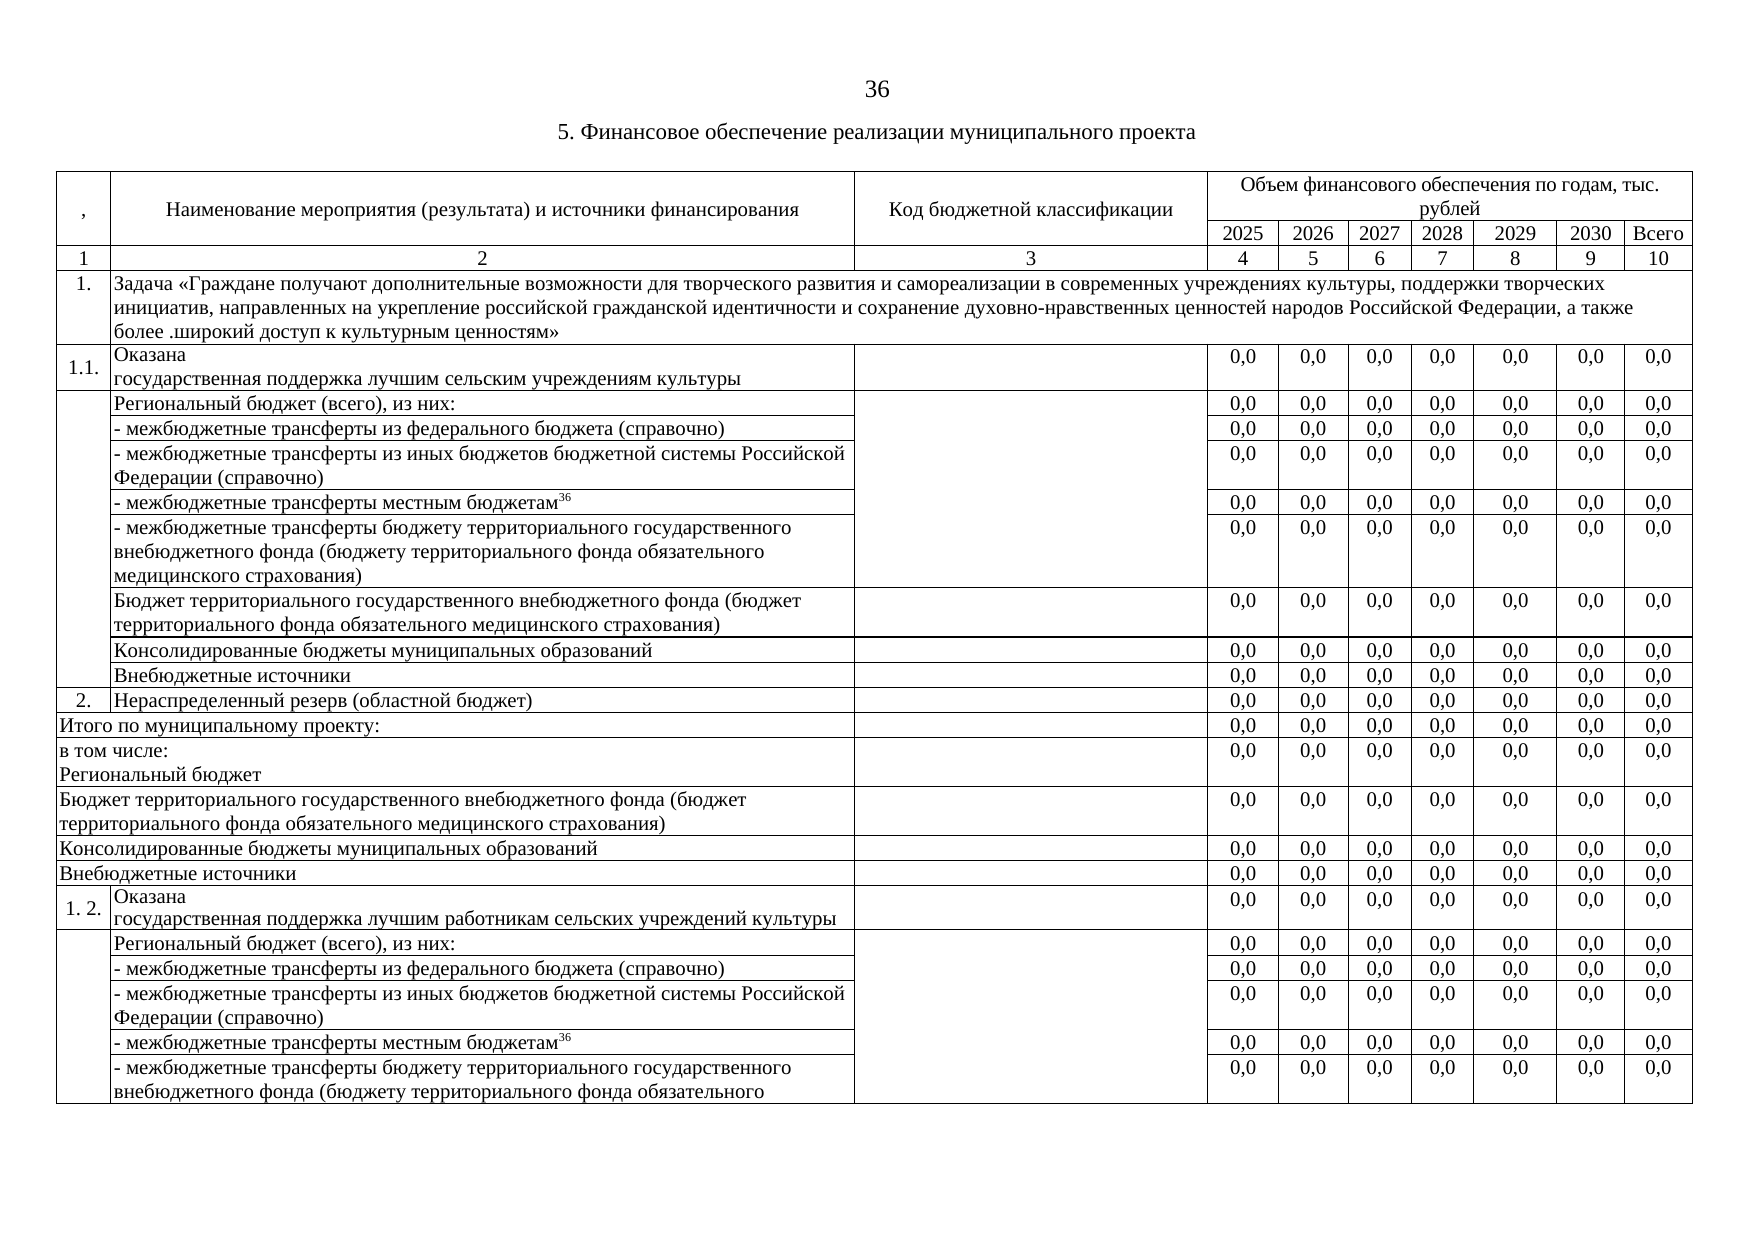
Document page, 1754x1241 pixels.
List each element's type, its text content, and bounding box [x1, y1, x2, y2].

table_cell 0,0 [1349, 956, 1411, 979]
table_cell 0,0 [1557, 886, 1624, 929]
table_cell 0,0 [1208, 663, 1278, 687]
table_cell 2. [57, 688, 110, 712]
table_cell 7 [1412, 246, 1473, 270]
table_cell 0,0 [1412, 515, 1473, 587]
table_cell 0,0 [1474, 981, 1556, 1029]
table_cell 2028 [1412, 221, 1473, 245]
table_cell 0,0 [1412, 416, 1473, 440]
table_cell - межбюджетные трансферты местным бюджетам36 [111, 490, 854, 514]
table_cell Бюджет территориального государственного внебюджетного фонда (бюджет территориального фонда обязательного медицинского страхования) [57, 787, 854, 835]
table_header , [57, 172, 110, 245]
table_cell 0,0 [1474, 861, 1556, 885]
table_cell 0,0 [1625, 1055, 1692, 1103]
table_cell 0,0 [1279, 1055, 1348, 1103]
table_cell [57, 930, 110, 1103]
table_cell [855, 886, 1207, 929]
table_cell 0,0 [1557, 490, 1624, 514]
table_cell 2026 [1279, 221, 1348, 245]
table_cell 0,0 [1474, 836, 1556, 860]
table_cell 0,0 [1625, 391, 1692, 415]
table_cell 0,0 [1625, 588, 1692, 636]
table_cell [855, 836, 1207, 860]
table_cell 0,0 [1349, 688, 1411, 712]
table_cell 0,0 [1349, 391, 1411, 415]
table_cell 0,0 [1349, 1055, 1411, 1103]
table_cell 0,0 [1349, 981, 1411, 1029]
table_cell 10 [1625, 246, 1692, 270]
table_cell 0,0 [1557, 688, 1624, 712]
table_cell 0,0 [1557, 515, 1624, 587]
table_cell Бюджет территориального государственного внебюджетного фонда (бюджет территориального фонда обязательного медицинского страхования) [111, 588, 854, 636]
table_cell 0,0 [1279, 490, 1348, 514]
table_cell 0,0 [1625, 416, 1692, 440]
table_cell 0,0 [1279, 391, 1348, 415]
table_cell 0,0 [1412, 391, 1473, 415]
table_cell 0,0 [1279, 515, 1348, 587]
table_cell 0,0 [1557, 713, 1624, 737]
table_cell 1.1. [57, 345, 110, 389]
table_cell 0,0 [1625, 836, 1692, 860]
table_cell 0,0 [1557, 441, 1624, 489]
table_cell - межбюджетные трансферты местным бюджетам36 [111, 1030, 854, 1054]
table_cell 0,0 [1625, 956, 1692, 979]
table_cell 0,0 [1208, 588, 1278, 636]
table_cell 0,0 [1474, 663, 1556, 687]
table_cell 0,0 [1625, 345, 1692, 389]
table_cell 0,0 [1474, 738, 1556, 786]
table_cell 5 [1279, 246, 1348, 270]
table_cell 0,0 [1474, 391, 1556, 415]
table_cell 0,0 [1474, 688, 1556, 712]
table_cell 0,0 [1625, 638, 1692, 662]
table_cell 0,0 [1625, 515, 1692, 587]
table_cell 0,0 [1279, 713, 1348, 737]
table_cell 0,0 [1208, 713, 1278, 737]
table_cell [855, 391, 1207, 587]
table_cell 0,0 [1279, 441, 1348, 489]
table_cell 0,0 [1208, 1055, 1278, 1103]
table_cell 9 [1557, 246, 1624, 270]
table_cell 0,0 [1208, 956, 1278, 979]
table_cell 0,0 [1557, 956, 1624, 979]
table_cell 0,0 [1557, 1030, 1624, 1054]
table_cell 0,0 [1279, 981, 1348, 1029]
table_cell 0,0 [1625, 981, 1692, 1029]
table_cell 0,0 [1349, 416, 1411, 440]
table_header Код бюджетной классификации [855, 172, 1207, 245]
table_cell 0,0 [1208, 787, 1278, 835]
table_cell 0,0 [1208, 738, 1278, 786]
table_cell - межбюджетные трансферты из федерального бюджета (справочно) [111, 956, 854, 979]
table_cell 0,0 [1349, 441, 1411, 489]
table_cell 0,0 [1208, 441, 1278, 489]
table_cell - межбюджетные трансферты из федерального бюджета (справочно) [111, 416, 854, 440]
table_cell 0,0 [1557, 861, 1624, 885]
table_cell 0,0 [1557, 738, 1624, 786]
table_cell 0,0 [1208, 886, 1278, 929]
table_cell 0,0 [1412, 490, 1473, 514]
table_cell 0,0 [1279, 1030, 1348, 1054]
table_cell 0,0 [1557, 663, 1624, 687]
table_cell 0,0 [1474, 638, 1556, 662]
table_cell 0,0 [1279, 588, 1348, 636]
table_cell [855, 738, 1207, 786]
table_cell 0,0 [1474, 930, 1556, 954]
table_cell 8 [1474, 246, 1556, 270]
table_cell 0,0 [1279, 956, 1348, 979]
table_cell 0,0 [1208, 416, 1278, 440]
table_cell [855, 930, 1207, 1103]
table_cell 0,0 [1349, 1030, 1411, 1054]
table_cell 0,0 [1279, 345, 1348, 389]
table_cell 0,0 [1474, 713, 1556, 737]
table_cell Региональный бюджет (всего), из них: [111, 930, 854, 954]
table_cell 0,0 [1625, 861, 1692, 885]
table_cell [855, 713, 1207, 737]
table_cell 0,0 [1557, 345, 1624, 389]
table_cell 0,0 [1208, 836, 1278, 860]
table_cell 0,0 [1625, 490, 1692, 514]
table_cell 0,0 [1557, 1055, 1624, 1103]
table_cell Консолидированные бюджеты муниципальных образований [111, 638, 854, 662]
table_cell 0,0 [1474, 515, 1556, 587]
table_cell 0,0 [1349, 787, 1411, 835]
table_cell 0,0 [1412, 663, 1473, 687]
table_cell 0,0 [1557, 638, 1624, 662]
table_cell [855, 688, 1207, 712]
table_cell 1 [57, 246, 110, 270]
table_cell 0,0 [1474, 1030, 1556, 1054]
table_cell 6 [1349, 246, 1411, 270]
table_cell 0,0 [1412, 981, 1473, 1029]
table_cell 0,0 [1349, 663, 1411, 687]
table_cell 0,0 [1625, 886, 1692, 929]
table_cell Консолидированные бюджеты муниципальных образований [57, 836, 854, 860]
table_cell 0,0 [1279, 663, 1348, 687]
table_cell 0,0 [1279, 738, 1348, 786]
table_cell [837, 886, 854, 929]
table_cell [855, 638, 1207, 662]
table_cell 0,0 [1412, 441, 1473, 489]
table_cell 0,0 [1208, 638, 1278, 662]
table_cell 0,0 [1625, 441, 1692, 489]
table_cell Всего [1625, 221, 1692, 245]
table_cell 0,0 [1412, 638, 1473, 662]
table_cell [855, 787, 1207, 835]
table_cell 0,0 [1474, 416, 1556, 440]
table_cell 0,0 [1279, 416, 1348, 440]
table_cell Задача «Граждане получают дополнительные возможности для творческого развития и самореализации в современных учреждениях культуры, поддержки творческих инициатив, направленных на укрепление российской гражданской идентичности и сохранение духовно-нравственных ценностей народов Российской Федерации, а также более .широкий доступ к культурным ценностям» [111, 271, 1692, 343]
table_cell 0,0 [1349, 345, 1411, 389]
table_cell 0,0 [1349, 713, 1411, 737]
table_cell 0,0 [1349, 515, 1411, 587]
table_cell 0,0 [1474, 956, 1556, 979]
table_cell 0,0 [1557, 787, 1624, 835]
table_cell 0,0 [1208, 490, 1278, 514]
table_cell 0,0 [1625, 688, 1692, 712]
table_cell 0,0 [1474, 441, 1556, 489]
table_cell 2027 [1349, 221, 1411, 245]
table_cell - межбюджетные трансферты из иных бюджетов бюджетной системы Российской Федерации (справочно) [111, 441, 854, 489]
table_cell Внебюджетные источники [57, 861, 854, 885]
table_cell 0,0 [1279, 861, 1348, 885]
table_cell Нераспределенный резерв (областной бюджет) [111, 688, 854, 712]
table_cell 0,0 [1625, 663, 1692, 687]
table_cell 0,0 [1349, 490, 1411, 514]
table_cell 0,0 [1208, 391, 1278, 415]
table_cell 0,0 [1412, 738, 1473, 786]
table_cell 0,0 [1412, 836, 1473, 860]
table_cell 0,0 [1208, 981, 1278, 1029]
table_cell 0,0 [1412, 956, 1473, 979]
table_header Наименование мероприятия (результата) и источники финансирования [111, 172, 854, 245]
table_cell 0,0 [1349, 588, 1411, 636]
table_cell 1. [57, 271, 110, 343]
table_cell в том числе: Региональный бюджет [57, 738, 854, 786]
table_cell 2025 [1208, 221, 1278, 245]
table_cell 0,0 [1625, 787, 1692, 835]
table_cell 0,0 [1557, 416, 1624, 440]
table_cell 0,0 [1279, 638, 1348, 662]
table_cell 0,0 [1279, 688, 1348, 712]
table_cell Итого по муниципальному проекту: [57, 713, 854, 737]
table_cell 0,0 [1412, 886, 1473, 929]
table_cell 0,0 [1412, 787, 1473, 835]
table_cell 0,0 [1349, 861, 1411, 885]
table_cell 0,0 [1349, 638, 1411, 662]
table_cell 0,0 [1412, 1055, 1473, 1103]
table_cell 0,0 [1279, 886, 1348, 929]
table_cell 0,0 [1474, 345, 1556, 389]
table_cell Региональный бюджет (всего), из них: [111, 391, 854, 415]
table_cell 0,0 [1349, 886, 1411, 929]
table_cell 0,0 [1412, 713, 1473, 737]
table_cell 0,0 [1557, 930, 1624, 954]
table_cell 0,0 [1557, 981, 1624, 1029]
table_cell 0,0 [1208, 688, 1278, 712]
table_cell 0,0 [1474, 886, 1556, 929]
table_cell 0,0 [1412, 861, 1473, 885]
table_cell 0,0 [1557, 391, 1624, 415]
table_cell [57, 391, 110, 687]
table_cell 0,0 [1208, 930, 1278, 954]
table_cell 0,0 [1412, 688, 1473, 712]
table_cell 0,0 [1625, 713, 1692, 737]
table_cell [855, 588, 1207, 636]
table_cell 0,0 [1474, 1055, 1556, 1103]
table_cell 0,0 [1557, 836, 1624, 860]
table_cell Оказана государственная поддержка лучшим сельским учреждениям культуры [111, 345, 854, 389]
table_cell 0,0 [1208, 861, 1278, 885]
table_cell Внебюджетные источники [111, 663, 854, 687]
table_cell 2 [111, 246, 854, 270]
table_cell [855, 663, 1207, 687]
table_cell 0,0 [1625, 738, 1692, 786]
table_cell 0,0 [1412, 345, 1473, 389]
table_cell 0,0 [1557, 588, 1624, 636]
table_cell 1. 2. [57, 886, 110, 929]
table_cell 0,0 [1349, 738, 1411, 786]
table_header Объем финансового обеспечения по годам, тыс. рублей [1208, 172, 1692, 220]
table_cell 0,0 [1349, 836, 1411, 860]
table_cell 0,0 [1625, 930, 1692, 954]
table_cell 0,0 [1279, 930, 1348, 954]
table_cell 0,0 [1208, 1030, 1278, 1054]
table_cell 0,0 [1349, 930, 1411, 954]
table_cell [855, 345, 1207, 389]
table_cell 0,0 [1474, 588, 1556, 636]
table_cell - межбюджетные трансферты из иных бюджетов бюджетной системы Российской Федерации (справочно) [111, 981, 854, 1029]
subtitle 5. Финансовое обеспечение реализации муниципального проекта [59, 118, 1695, 144]
table_cell 0,0 [1474, 787, 1556, 835]
table_cell 0,0 [1625, 1030, 1692, 1054]
table_cell [855, 861, 1207, 885]
table_cell 3 [855, 246, 1207, 270]
table_cell 0,0 [1412, 588, 1473, 636]
table_cell 0,0 [1412, 1030, 1473, 1054]
table_cell 0,0 [1474, 490, 1556, 514]
table_cell 0,0 [1279, 836, 1348, 860]
table_cell 0,0 [1279, 787, 1348, 835]
table_cell 2029 [1474, 221, 1556, 245]
table_cell 0,0 [1208, 515, 1278, 587]
table_cell 4 [1208, 246, 1278, 270]
table_cell 2030 [1557, 221, 1624, 245]
table_cell 0,0 [1412, 930, 1473, 954]
table_cell 0,0 [1208, 345, 1278, 389]
